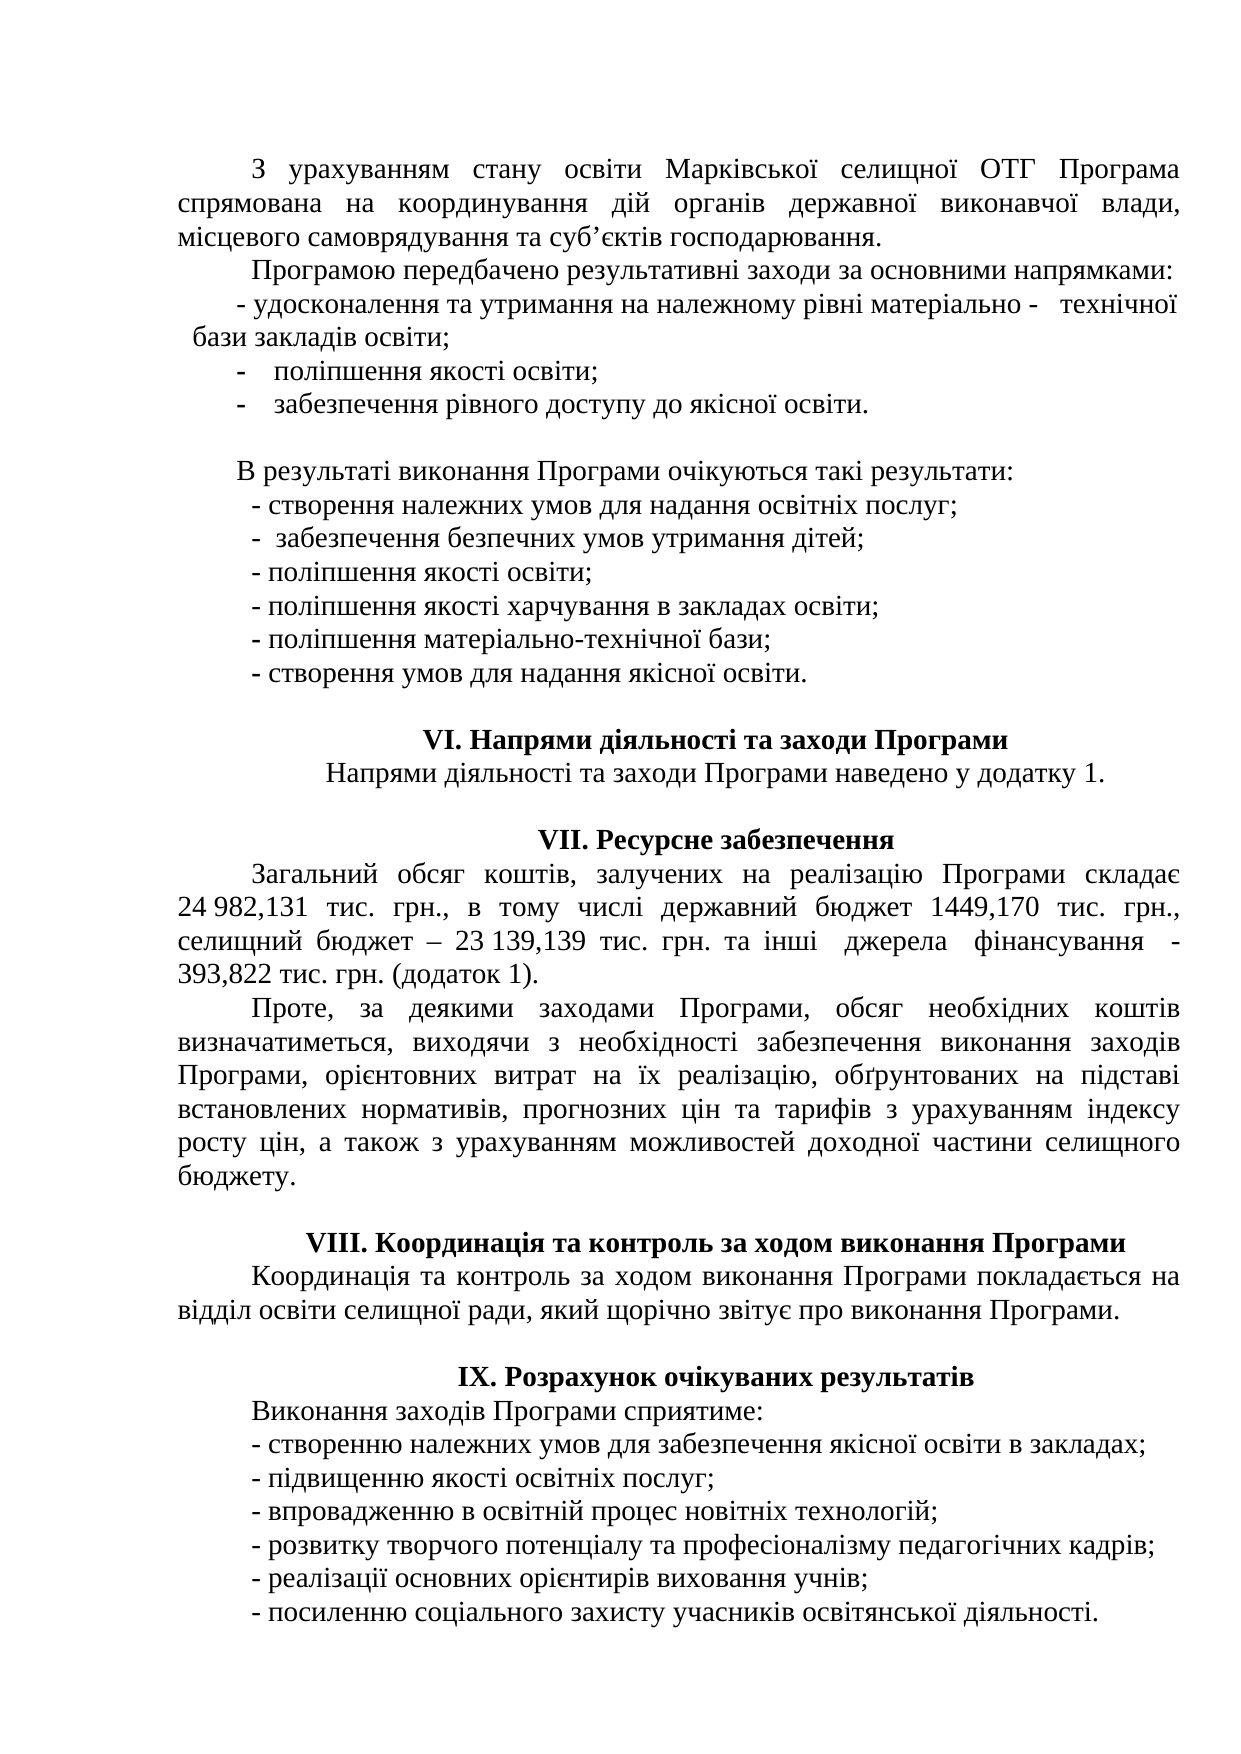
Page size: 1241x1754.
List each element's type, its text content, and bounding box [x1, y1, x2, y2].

text Координація та контроль за ходом виконання Програми покладається на відділ освіти селищної ради, який щорічно звітує про виконання Програми. [177, 1258, 1181, 1326]
text - розвитку творчого потенціалу та професіоналізму педагогічних кадрів; [177, 1527, 1181, 1560]
text В результаті виконання Програми очікуються такі результати: [236, 453, 1180, 487]
text VIII. Координація та контроль за ходом виконання Програми [177, 1225, 1181, 1258]
list поліпшення якості освіти; [236, 353, 1180, 386]
text Загальний обсяг коштів, залучених на реалізацію Програми складає 24 982,131 тис. грн., в тому числі державний бюджет 1449,170 тис. грн., селищний бюджет – 23 139,139 тис. грн. та інші джерела фінансування - 393,822 тис. грн. (додаток 1). [455, 923, 1181, 990]
text Програмою передбачено результативні заходи за основними напрямками: [177, 252, 1181, 286]
text Напрями діяльності та заходи Програми наведено у додатку 1. [177, 755, 1180, 789]
text VII. Ресурсне забезпечення [177, 822, 1181, 856]
text - створенню належних умов для забезпечення якісної освіти в закладах; [177, 1426, 1181, 1460]
text - створення умов для надання якісної освіти. [177, 655, 1180, 688]
list забезпечення рівного доступу до якісної освіти. [236, 386, 1180, 420]
text - забезпечення безпечних умов утримання дітей; [177, 521, 1180, 554]
text - підвищенню якості освітніх послуг; [177, 1460, 1181, 1493]
text Виконання заходів Програми сприятиме: [177, 1393, 1190, 1426]
text З урахуванням стану освіти Марківської селищної ОТГ Програма спрямована на координування дій органів державної виконавчої влади, місцевого самоврядування та суб’єктів господарювання. [177, 152, 1181, 252]
text - поліпшення якості освіти; [177, 554, 1180, 588]
text - поліпшення матеріально-технічної бази; [177, 621, 1180, 655]
text IX. Розрахунок очікуваних результатів [177, 1359, 1181, 1393]
text VI. Напрями діяльності та заходи Програми [177, 722, 1180, 755]
text Загальний обсяг коштів, залучених на реалізацію Програми складає 24 982,131 тис. грн., в тому числі державний бюджет 1449,170 тис. грн., селищний бюджет – 23 139,139 тис. грн. та інші джерела фінансування - 393,822 тис. грн. (додаток 1). [177, 856, 1181, 923]
text - впровадженню в освітній процес новітніх технологій; [177, 1493, 1181, 1527]
text - створення належних умов для надання освітніх послуг; [177, 487, 1180, 521]
text - реалізації основних орієнтирів виховання учнів; [177, 1560, 1181, 1594]
text - поліпшення якості харчування в закладах освіти; [177, 588, 1180, 621]
text - посиленню соціального захисту учасників освітянської діяльності. [177, 1594, 1181, 1627]
text Проте, за деякими заходами Програми, обсяг необхідних коштів визначатиметься, виходячи з необхідності забезпечення виконання заходів Програми, орієнтовних витрат на їх реалізацію, обґрунтованих на підставі встановлених нормативів, прогнозних цін та тарифів з урахуванням індексу росту цін, а також з урахуванням можливостей доходної частини селищного бюджету. [177, 990, 1181, 1191]
text - удосконалення та утримання на належному рівні матеріально - технічної бази закладів освіти; [192, 286, 1180, 353]
